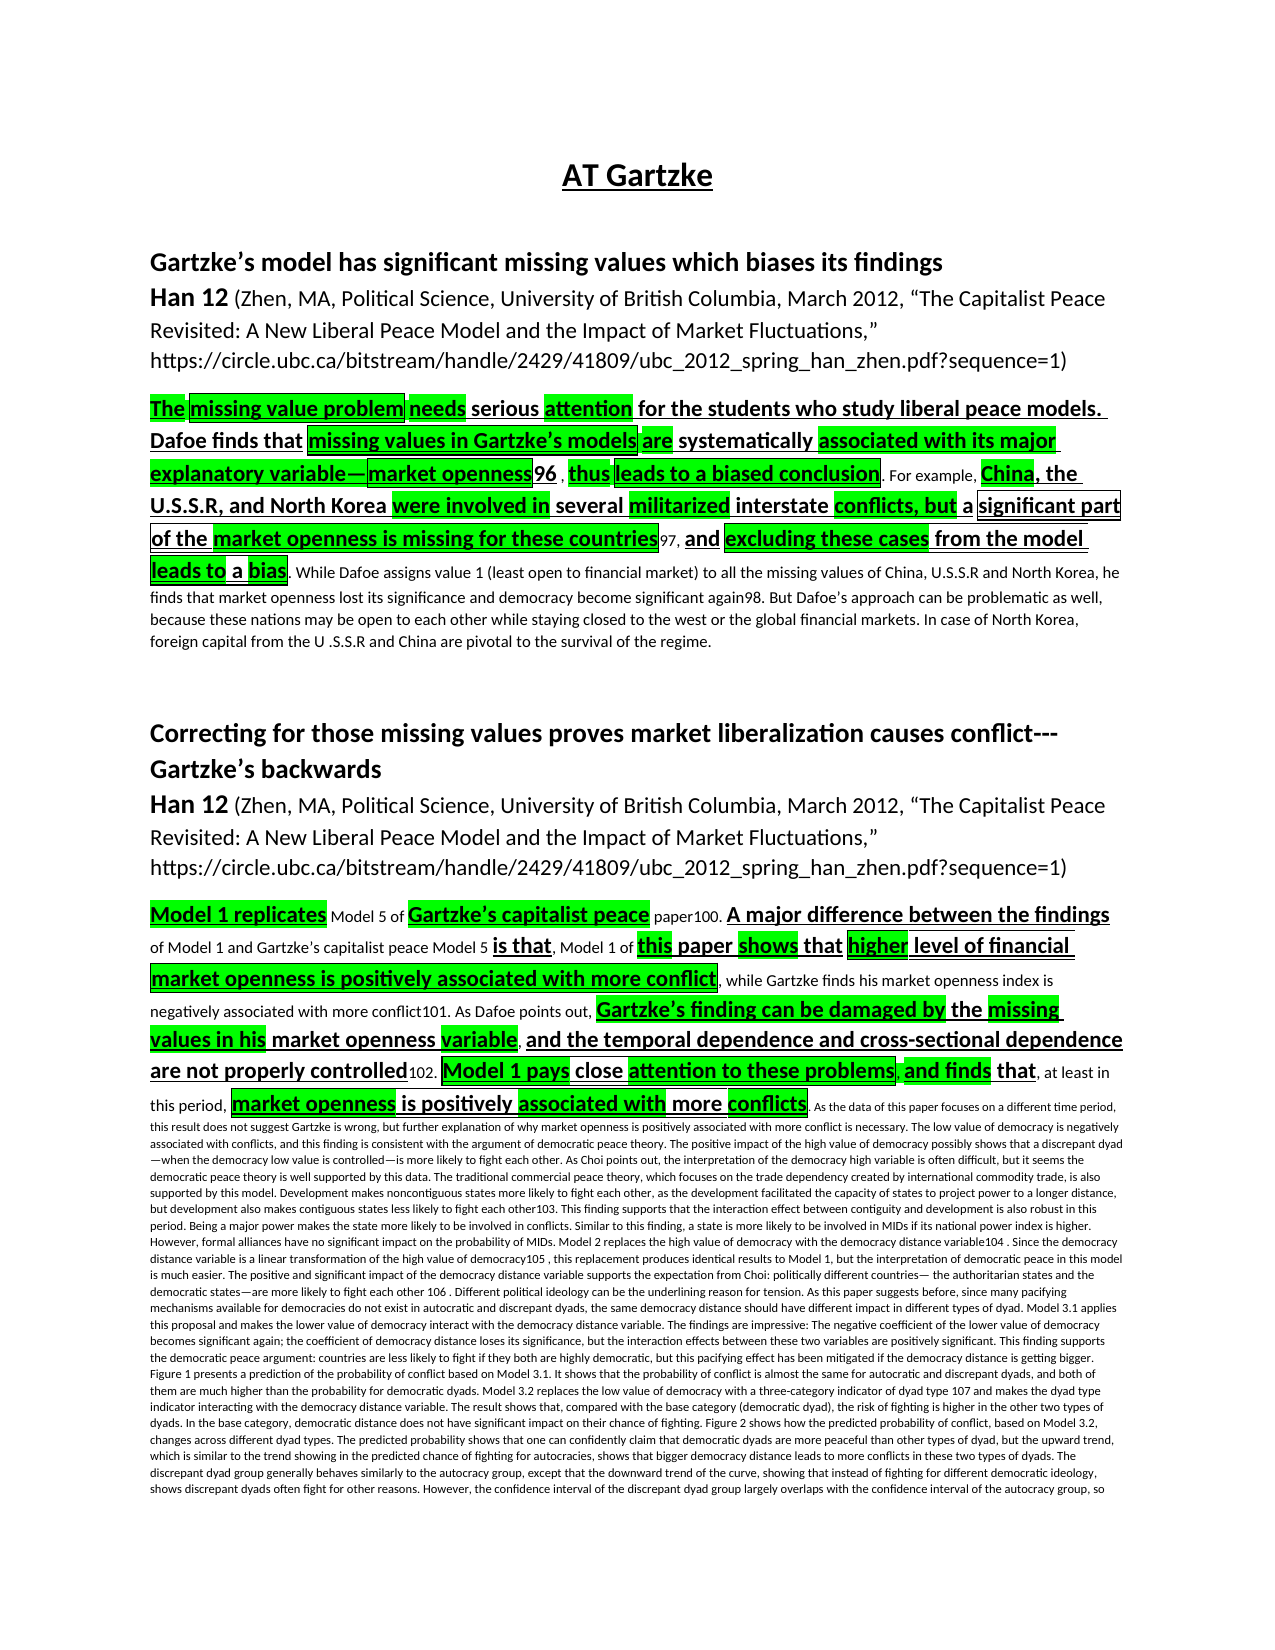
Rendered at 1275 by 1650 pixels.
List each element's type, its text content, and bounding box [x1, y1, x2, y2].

subtitle Correcting for those missing values proves market liberalization causes conflict---Gartzke’s backwards [150, 716, 1125, 785]
subtitle Gartzke’s model has significant missing values which biases its findings [150, 245, 1125, 278]
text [150, 900, 1125, 1497]
subtitle AT Gartzke [150, 154, 1125, 195]
text Han 12 (Zhen, MA, Political Science, University of British Columbia, March 2012, “The Capitalist Peace Revisited: A New Liberal Peace Model and the Impact of Market Fluctuations,” https://circle.ubc.ca/bitstream/handle/2429/41809/ubc_2012_spring_han_zhen.pdf?sequence=1) [150, 281, 1125, 374]
text The missing value problem needs serious attention for the students who study liberal peace models. Dafoe finds that missing values in Gartzke’s models are systematically associated with its major explanatory variable—market openness96 , thus leads to a biased conclusion. For example, China, the U.S.S.R, and North Korea were involved in several militarized interstate conflicts, but a significant part of the market openness is missing for these countries97, and excluding these cases from the model leads to a bias. While Dafoe assigns value 1 (least open to financial market) to all the missing values of China, U.S.S.R and North Korea, he finds that market openness lost its significance and democracy become significant again98. But Dafoe’s approach can be problematic as well, because these nations may be open to each other while staying closed to the west or the global financial markets. In case of North Korea, foreign capital from the U .S.S.R and China are pivotal to the survival of the regime. [150, 393, 1125, 651]
text Han 12 (Zhen, MA, Political Science, University of British Columbia, March 2012, “The Capitalist Peace Revisited: A New Liberal Peace Model and the Impact of Market Fluctuations,” https://circle.ubc.ca/bitstream/handle/2429/41809/ubc_2012_spring_han_zhen.pdf?sequence=1) [150, 787, 1125, 881]
